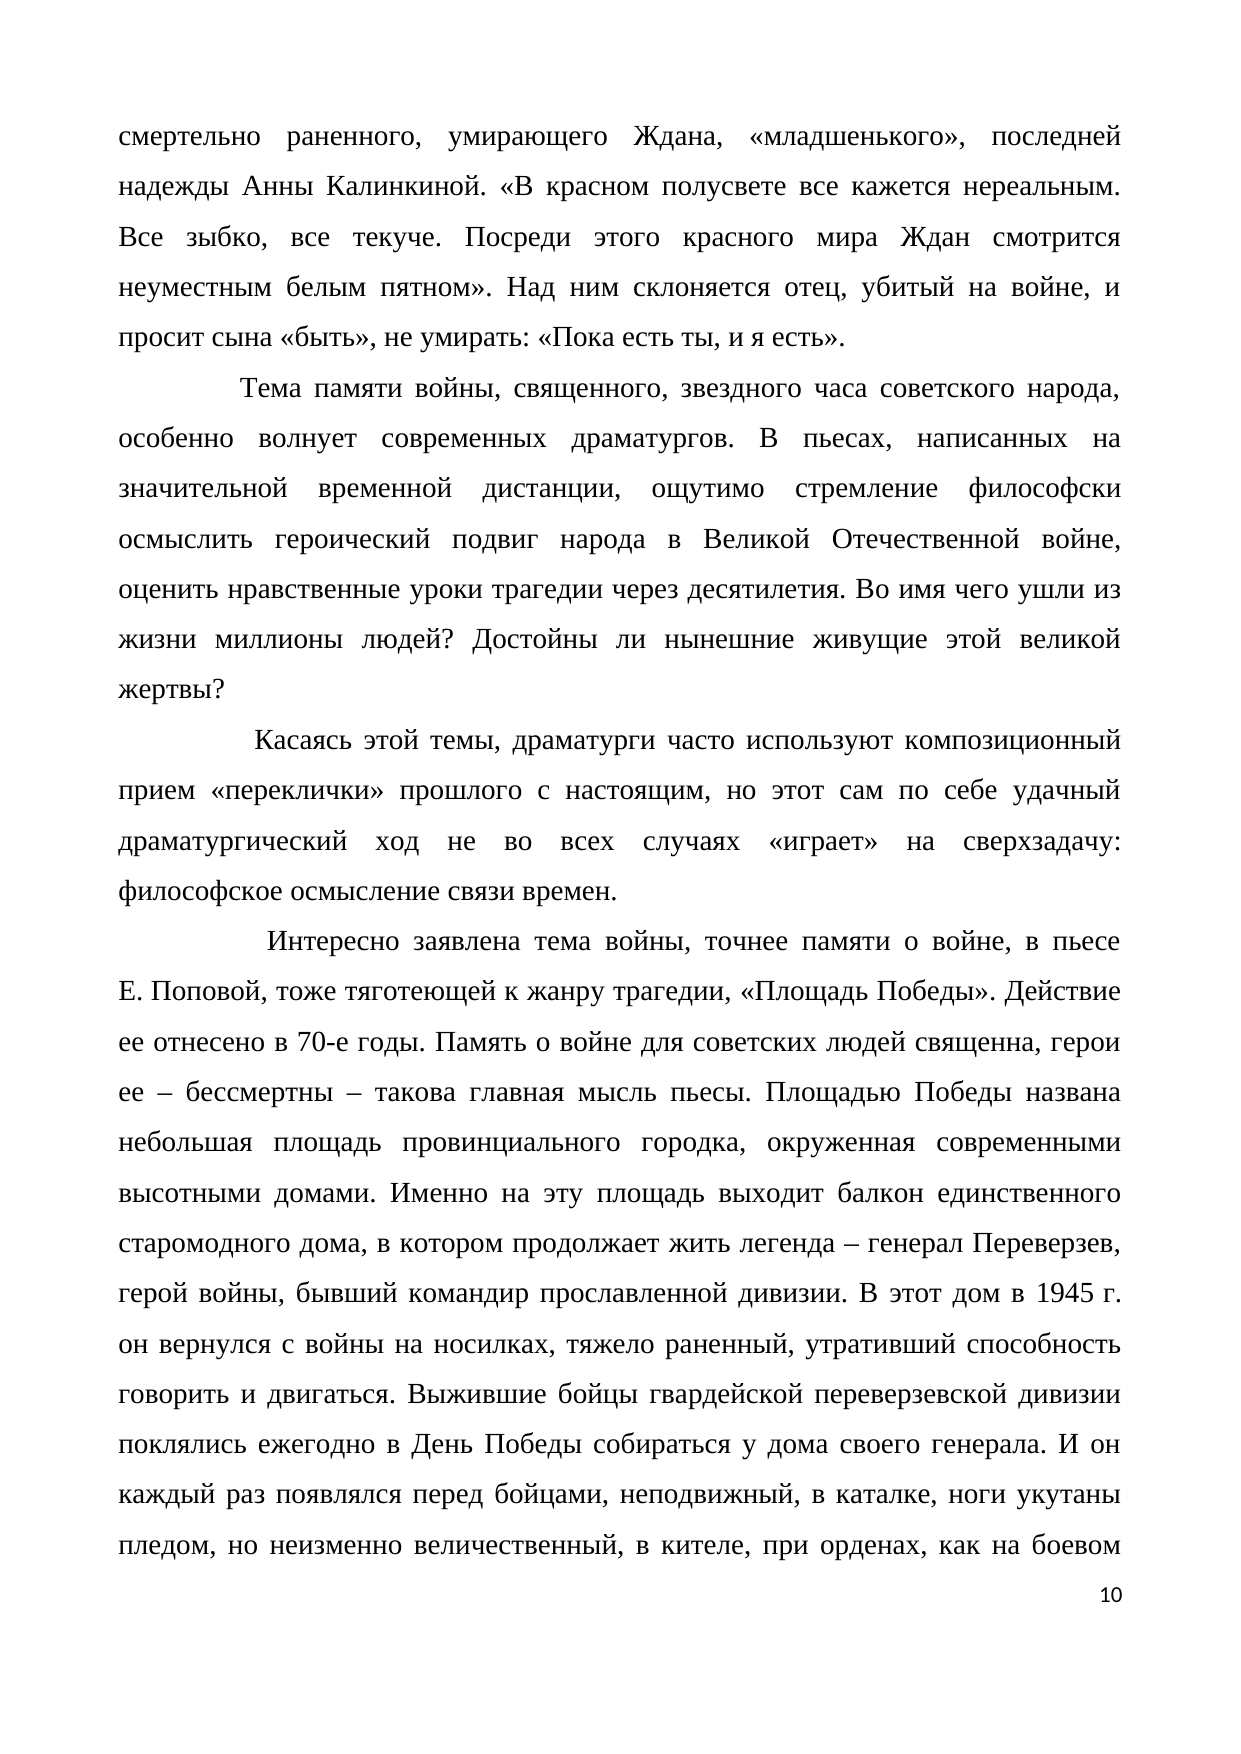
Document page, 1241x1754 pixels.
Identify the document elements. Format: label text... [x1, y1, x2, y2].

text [118, 118, 1122, 353]
text Тема памяти войны, священного, звездного часа советского народа, особенно волнует современных драматургов. В пьесах, написанных на значительной временной дистанции, ощутимо стремление философски осмыслить героический подвиг народа в Великой Отечественной войне, оценить нравственные уроки трагедии через десятилетия. Во имя чего ушли из жизни миллионы людей? Достойны ли нынешние живущие этой великой жертвы? [118, 370, 1122, 705]
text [118, 923, 1122, 1561]
text Касаясь этой темы, драматурги часто используют композиционный прием «переклички» прошлого с настоящим, но этот сам по себе удачный драматургический ход не во всех случаях «играет» на сверхзадачу: философское осмысление связи времен. [118, 722, 1122, 906]
